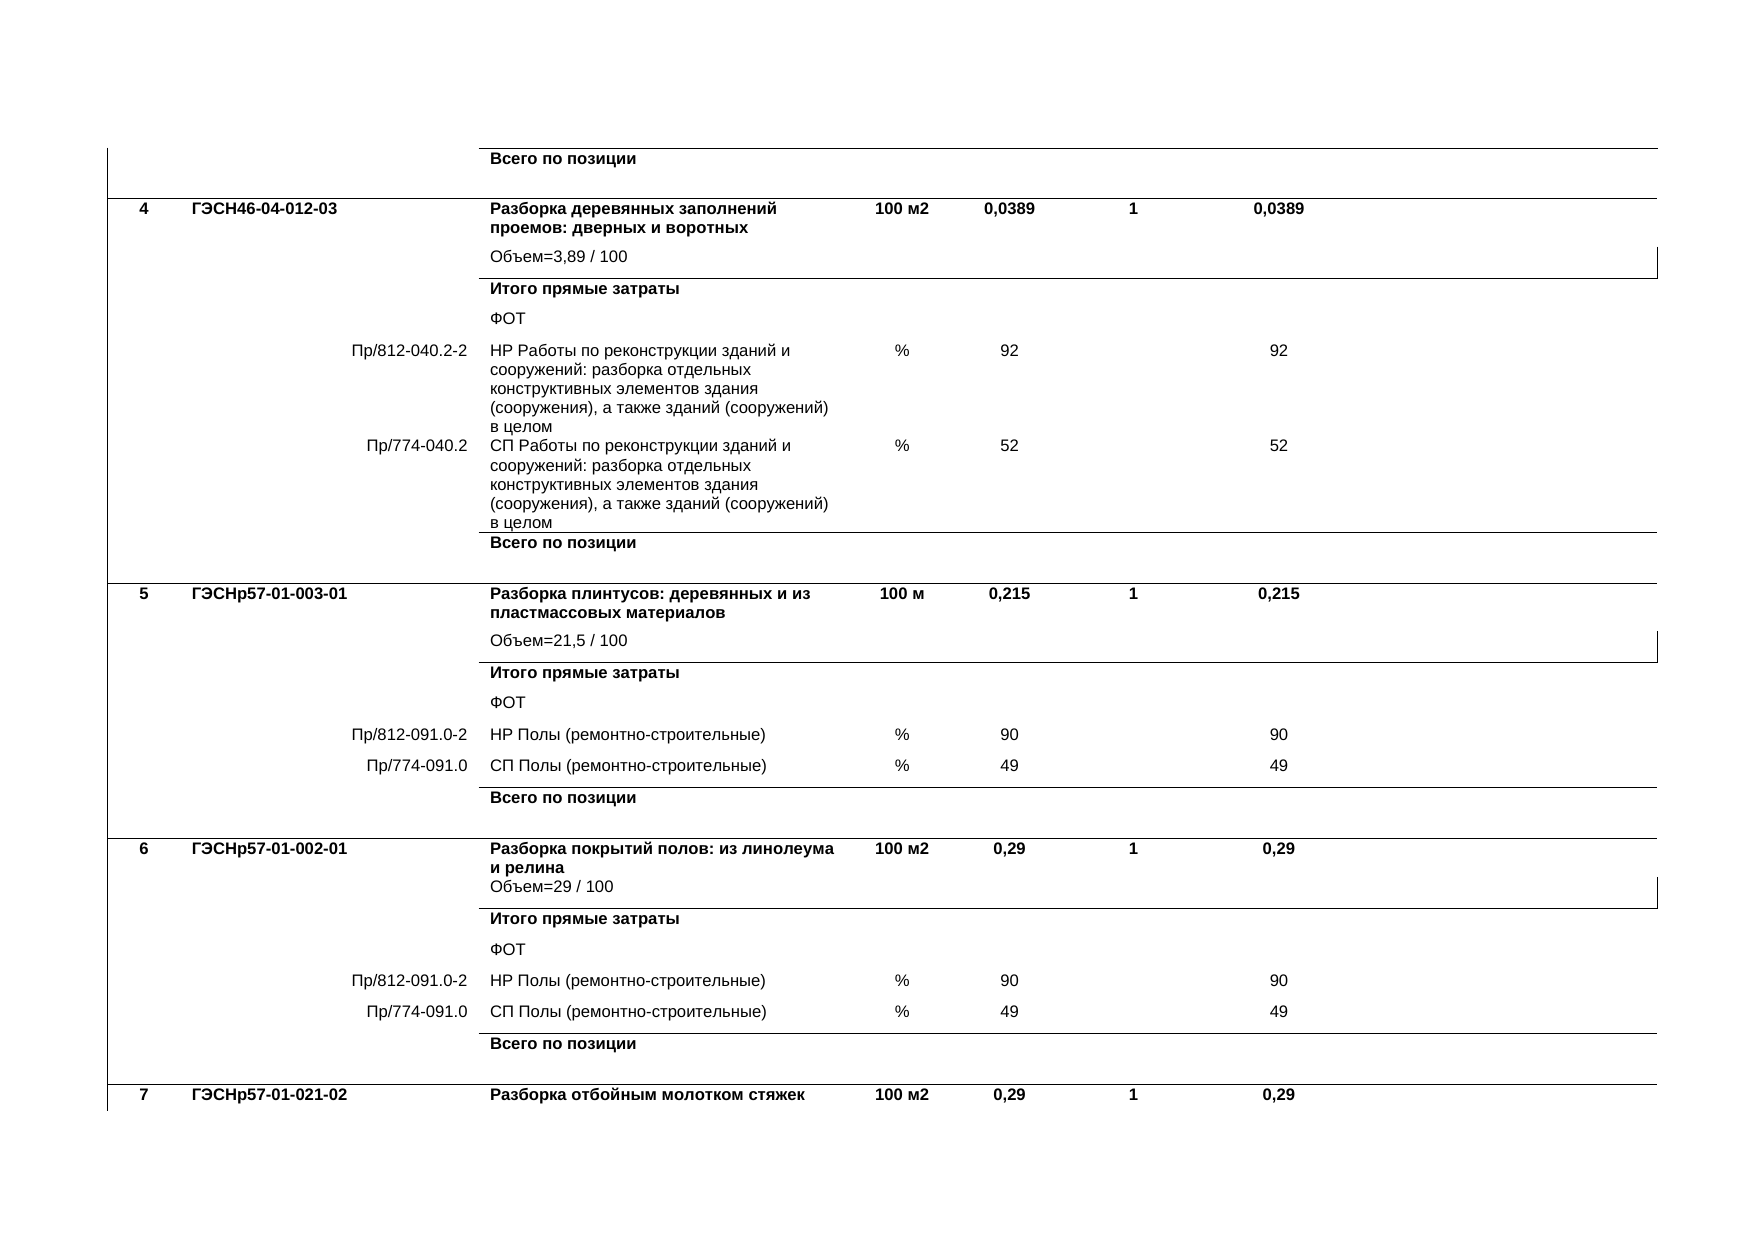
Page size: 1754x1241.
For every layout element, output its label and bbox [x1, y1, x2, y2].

table_cell [108, 148, 1658, 1111]
table_cell [103, 148, 107, 1111]
